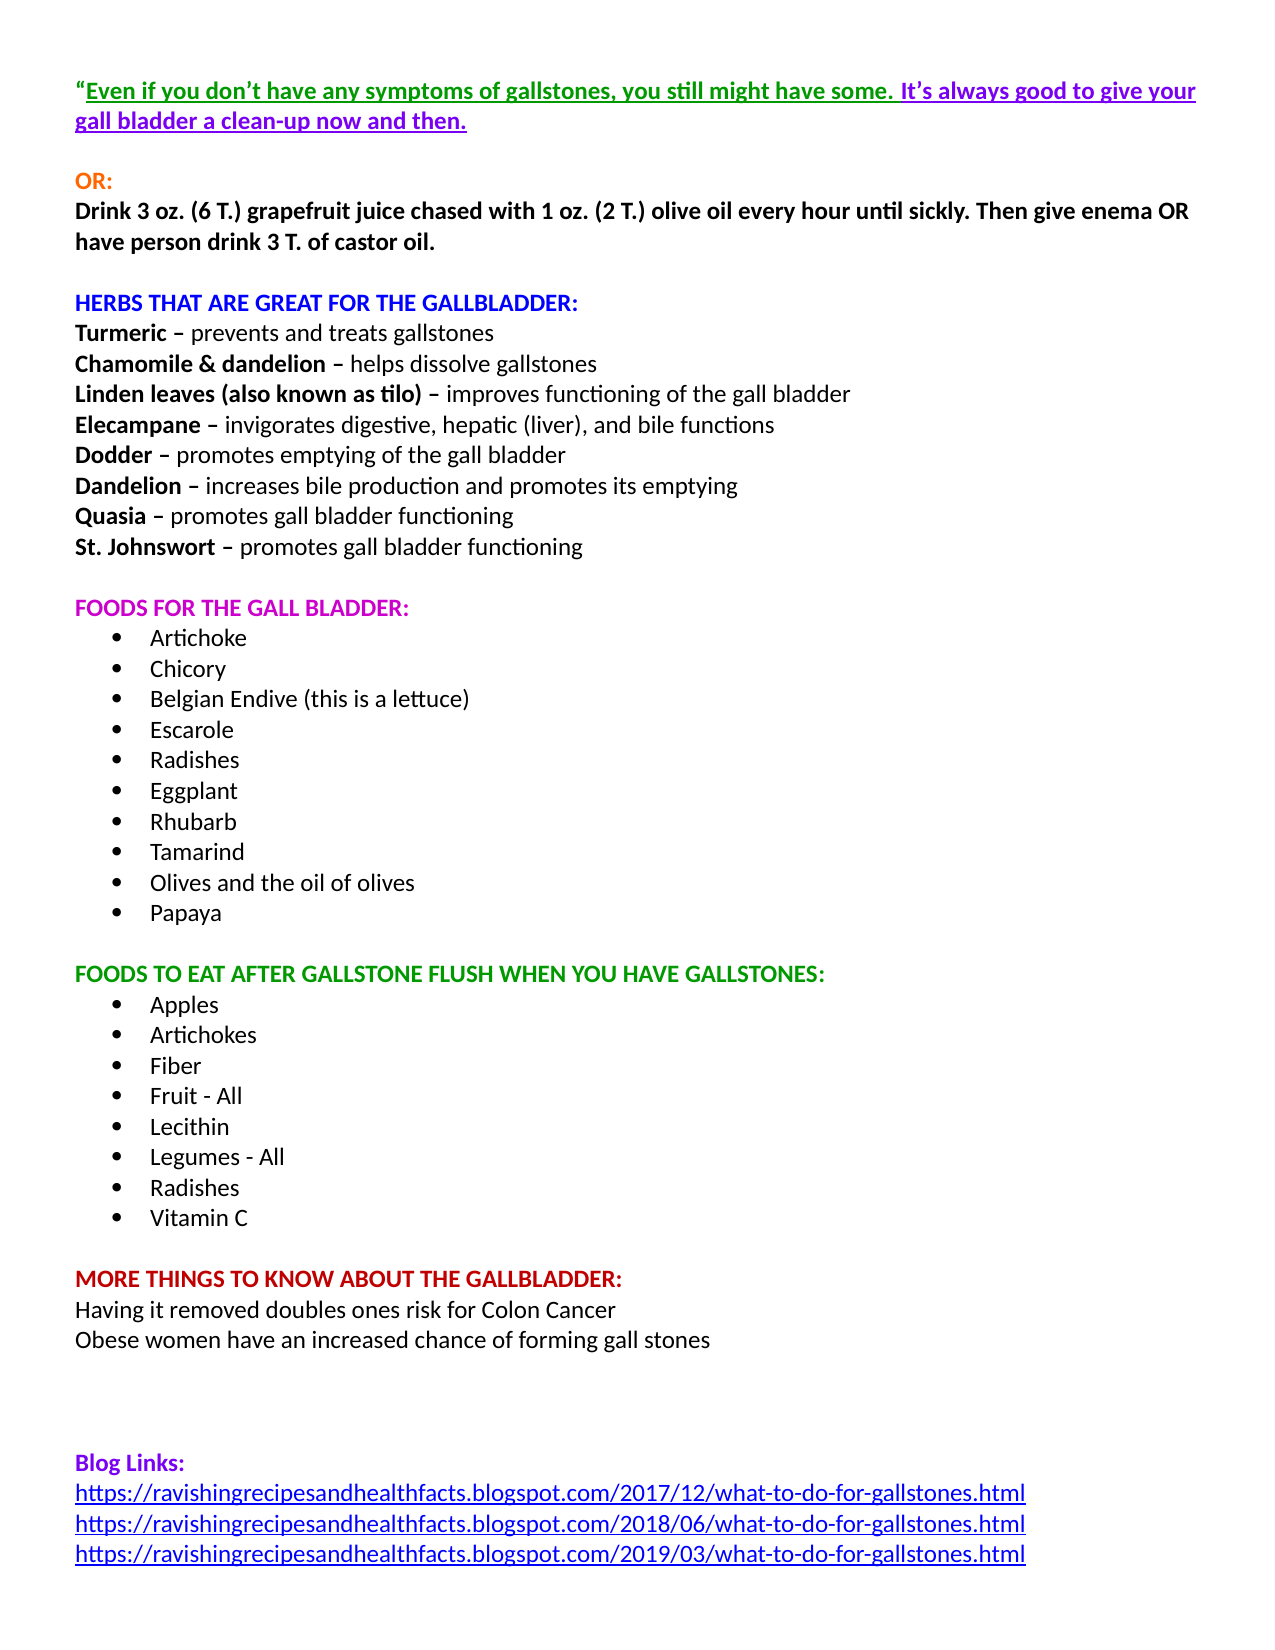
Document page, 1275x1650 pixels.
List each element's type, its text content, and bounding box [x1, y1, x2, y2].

text MORE THINGS TO KNOW ABOUT THE GALLBLADDER: [75, 1263, 1200, 1294]
list Artichokes [112, 1019, 1200, 1050]
text Dandelion – increases bile production and promotes its emptying [75, 470, 1200, 501]
list Olives and the oil of olives [112, 867, 1200, 897]
list Fruit - All [112, 1080, 1200, 1111]
text Having it removed doubles ones risk for Colon Cancer [75, 1294, 1200, 1324]
text Obese women have an increased chance of forming gall stones [75, 1324, 1200, 1355]
text https://ravishingrecipesandhealthfacts.blogspot.com/2017/12/what-to-do-for-gallstones.html [75, 1477, 1200, 1508]
list Escarole [112, 714, 1200, 745]
text Turmeric – prevents and treats gallstones [75, 317, 1200, 348]
text FOODS TO EAT AFTER GALLSTONE FLUSH WHEN YOU HAVE GALLSTONES: [75, 958, 1200, 989]
list Belgian Endive (this is a lettuce) [112, 684, 1200, 714]
text Drink 3 oz. (6 T.) grapefruit juice chased with 1 oz. (2 T.) olive oil every hour until sickly. Then give enema OR have person drink 3 T. of castor oil. [75, 195, 1200, 256]
list Apples [112, 989, 1200, 1019]
list Rhubarb [112, 806, 1200, 836]
text OR: [75, 165, 1200, 195]
text St. Johnswort – promotes gall bladder functioning [75, 531, 1200, 562]
list Fiber [112, 1050, 1200, 1080]
text HERBS THAT ARE GREAT FOR THE GALLBLADDER: [75, 287, 1200, 317]
list Artichoke [112, 623, 1200, 653]
list Eggplant [112, 775, 1200, 806]
list Chicory [112, 653, 1200, 684]
list Legumes - All [112, 1141, 1200, 1172]
text FOODS FOR THE GALL BLADDER: [75, 592, 1200, 623]
list Papaya [112, 897, 1200, 928]
list Tamarind [112, 836, 1200, 867]
list Lecithin [112, 1111, 1200, 1141]
list Radishes [112, 1172, 1200, 1202]
list Radishes [112, 745, 1200, 775]
text Chamomile & dandelion – helps dissolve gallstones [75, 348, 1200, 378]
list Vitamin C [112, 1202, 1200, 1233]
text Blog Links: [75, 1447, 1200, 1477]
text https://ravishingrecipesandhealthfacts.blogspot.com/2019/03/what-to-do-for-gallstones.html [75, 1538, 1200, 1569]
text Linden leaves (also known as tilo) – improves functioning of the gall bladder [75, 378, 1200, 409]
text “Even if you don’t have any symptoms of gallstones, you still might have some. It’s always good to give your gall bladder a clean-up now and then. [75, 75, 1200, 165]
text https://ravishingrecipesandhealthfacts.blogspot.com/2018/06/what-to-do-for-gallstones.html [75, 1508, 1200, 1538]
text Dodder – promotes emptying of the gall bladder [75, 439, 1200, 470]
text Elecampane – invigorates digestive, hepatic (liver), and bile functions [75, 409, 1200, 439]
text Quasia – promotes gall bladder functioning [75, 501, 1200, 531]
